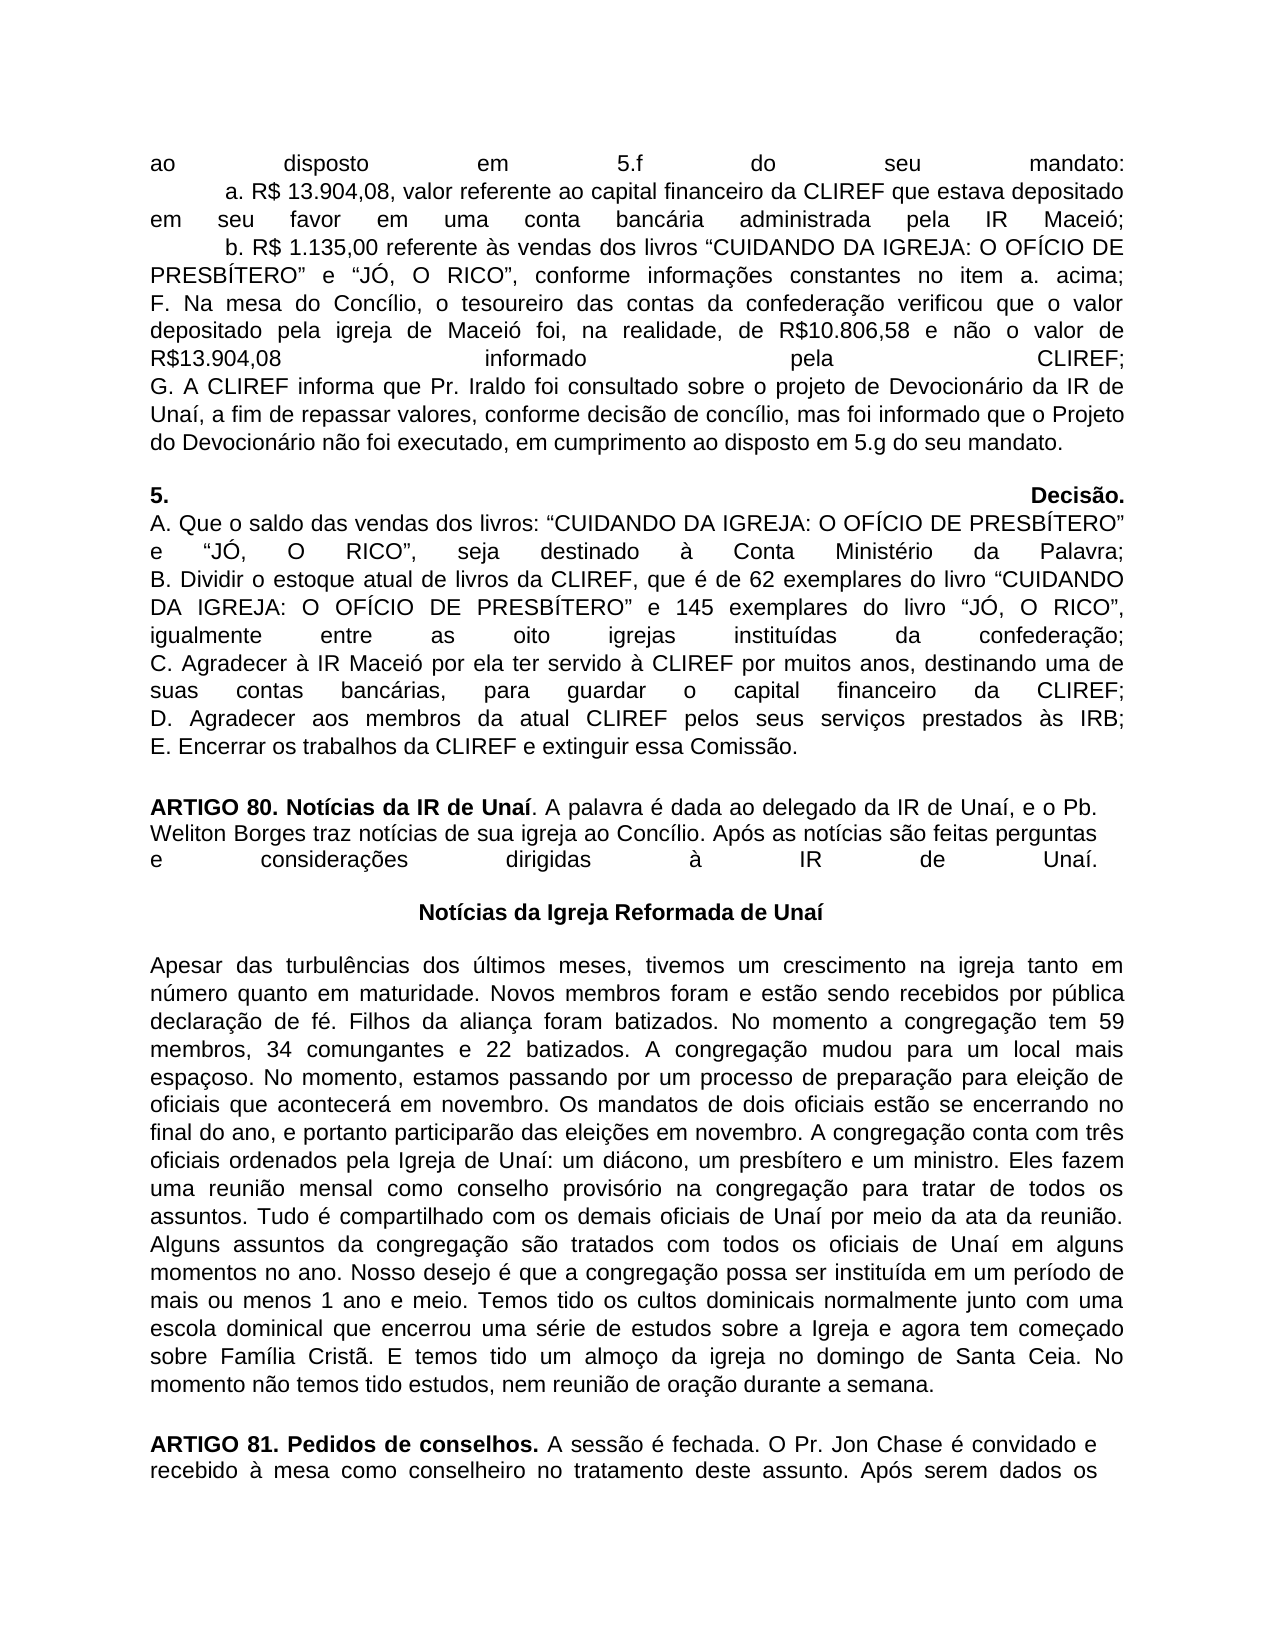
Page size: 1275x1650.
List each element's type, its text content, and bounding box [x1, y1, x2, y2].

text ARTIGO 80. Notícias da IR de Unaí. A palavra é dada ao delegado da IR de Unaí, e o Pb. Weliton Borges traz notícias de sua igreja ao Concílio. Após as notícias são feitas perguntas e considerações dirigidas à IR de Unaí. [150, 794, 1098, 899]
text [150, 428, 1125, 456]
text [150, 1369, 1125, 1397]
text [150, 1431, 1098, 1484]
text Notícias da Igreja Reformada de Unaí [150, 899, 1098, 952]
